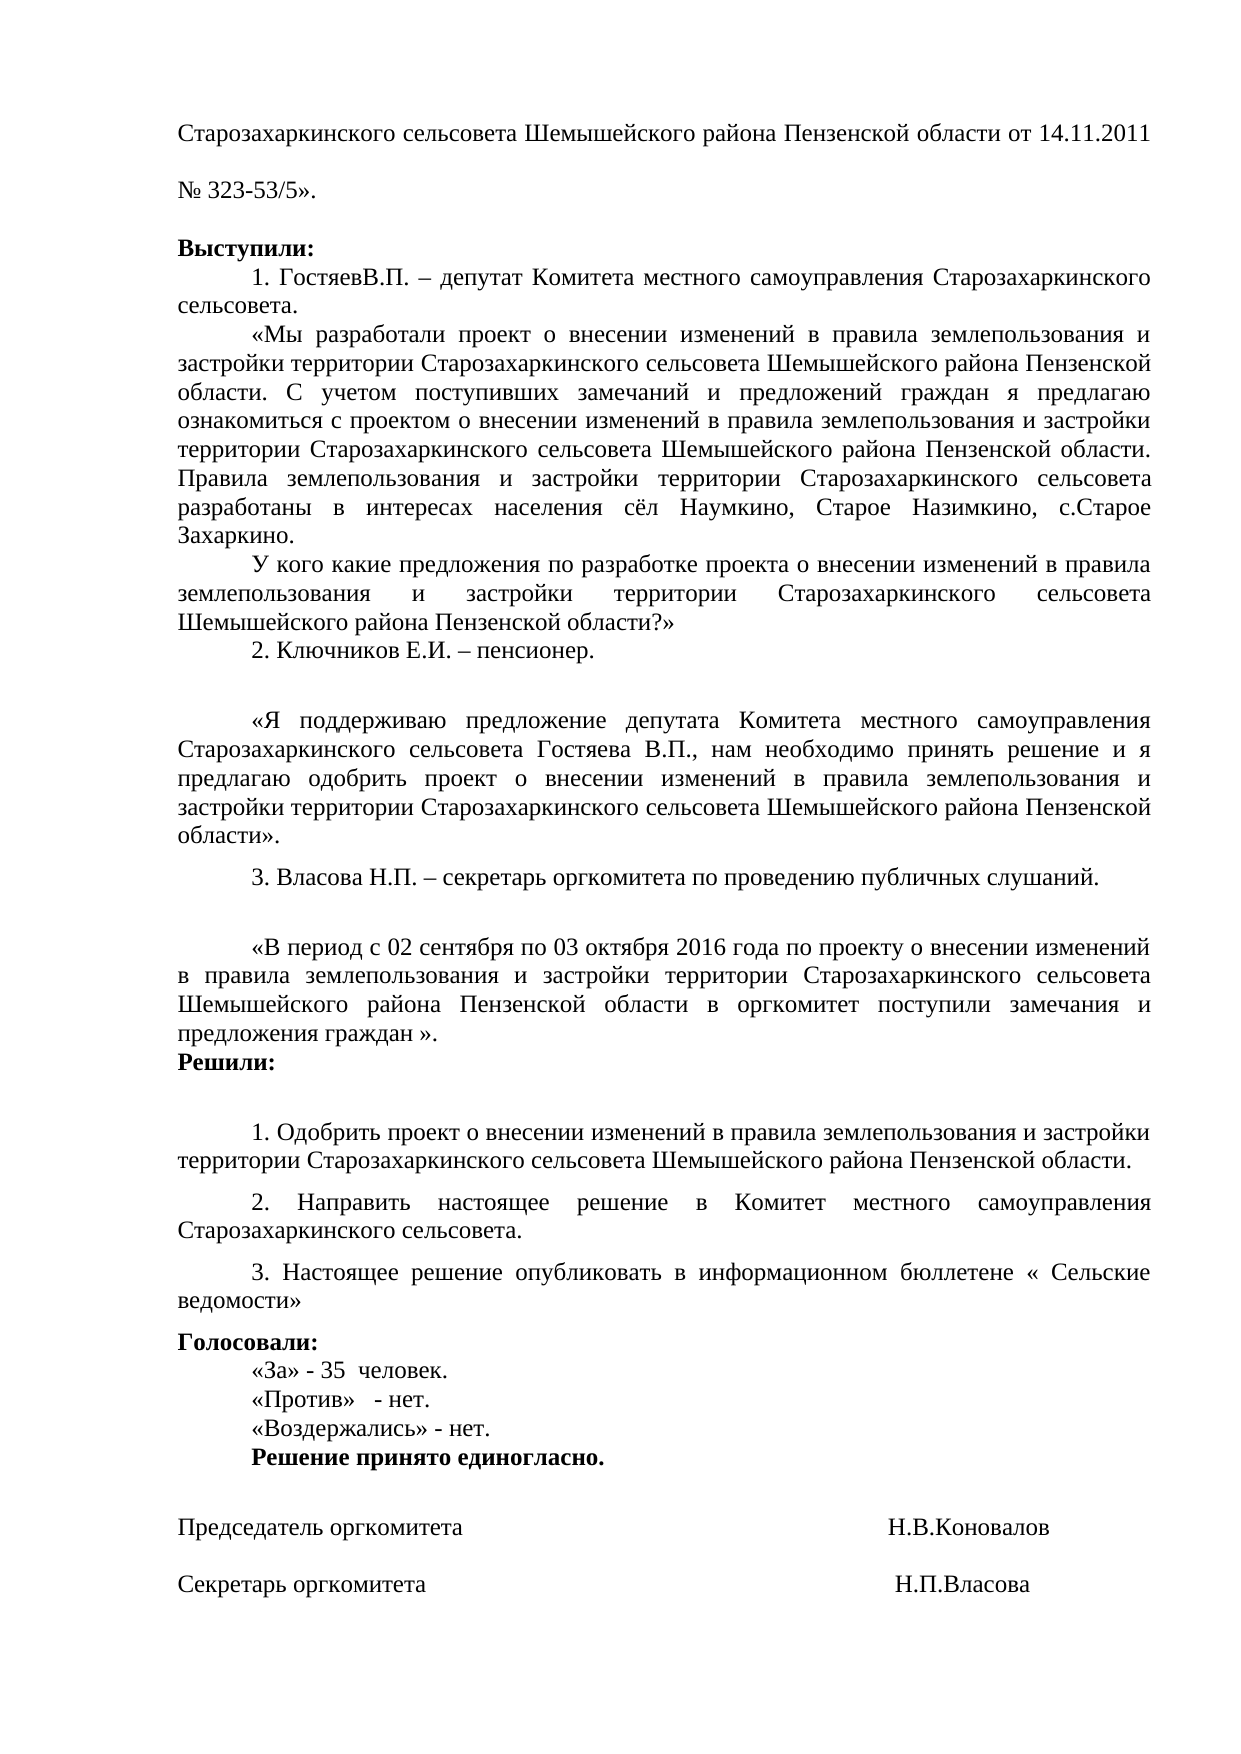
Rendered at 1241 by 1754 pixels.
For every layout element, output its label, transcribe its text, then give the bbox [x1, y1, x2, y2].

text 1. ГостяевВ.П. – депутат Комитета местного самоуправления Старозахаркинского сельсовета. [177, 262, 1152, 319]
text У кого какие предложения по разработке проекта о внесении изменений в правила землепользования и застройки территории Старозахаркинского сельсовета Шемышейского района Пензенской области?» [177, 549, 1152, 636]
text «За» - 35 человек. [177, 1356, 1152, 1384]
text 3. Власова Н.П. – секретарь оргкомитета по проведению публичных слушаний. [177, 862, 1152, 891]
text Голосовали: [177, 1327, 1152, 1356]
text Решение принято единогласно. [177, 1442, 1152, 1471]
text «Против» - нет. [177, 1384, 1152, 1413]
text Выступили: [177, 233, 1152, 262]
text «В период с 02 сентября по 03 октября 2016 года по проекту о внесении изменений в правила землепользования и застройки территории Старозахаркинского сельсовета Шемышейского района Пензенской области в оргкомитет поступили замечания и предложения граждан ». [177, 932, 1152, 1047]
text «Мы разработали проект о внесении изменений в правила землепользования и застройки территории Старозахаркинского сельсовета Шемышейского района Пензенской области. С учетом поступивших замечаний и предложений граждан я предлагаю ознакомиться с проектом о внесении изменений в правила землепользования и застройки территории Старозахаркинского сельсовета Шемышейского района Пензенской области. Правила землепользования и застройки территории Старозахаркинского сельсовета разработаны в интересах населения сёл Наумкино, Старое Назимкино, с.Старое Захаркино. [177, 319, 1152, 549]
text 2. Ключников Е.И. – пенсионер. [177, 636, 1152, 664]
text Секретарь оргкомитета Н.П.Власова [177, 1569, 1152, 1598]
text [177, 118, 1152, 204]
text Решили: [177, 1047, 1152, 1076]
text 3. Настоящее решение опубликовать в информационном бюллетене « Сельские ведомости» [177, 1257, 1152, 1314]
text 1. Одобрить проект о внесении изменений в правила землепользования и застройки территории Старозахаркинского сельсовета Шемышейского района Пензенской области. [177, 1117, 1152, 1174]
text «Я поддерживаю предложение депутата Комитета местного самоуправления Старозахаркинского сельсовета Гостяева В.П., нам необходимо принять решение и я предлагаю одобрить проект о внесении изменений в правила землепользования и застройки территории Старозахаркинского сельсовета Шемышейского района Пензенской области». [177, 706, 1152, 849]
text «Воздержались» - нет. [177, 1413, 1152, 1442]
text 2. Направить настоящее решение в Комитет местного самоуправления Старозахаркинского сельсовета. [177, 1187, 1152, 1244]
text Председатель оргкомитета Н.В.Коновалов [177, 1512, 1152, 1541]
